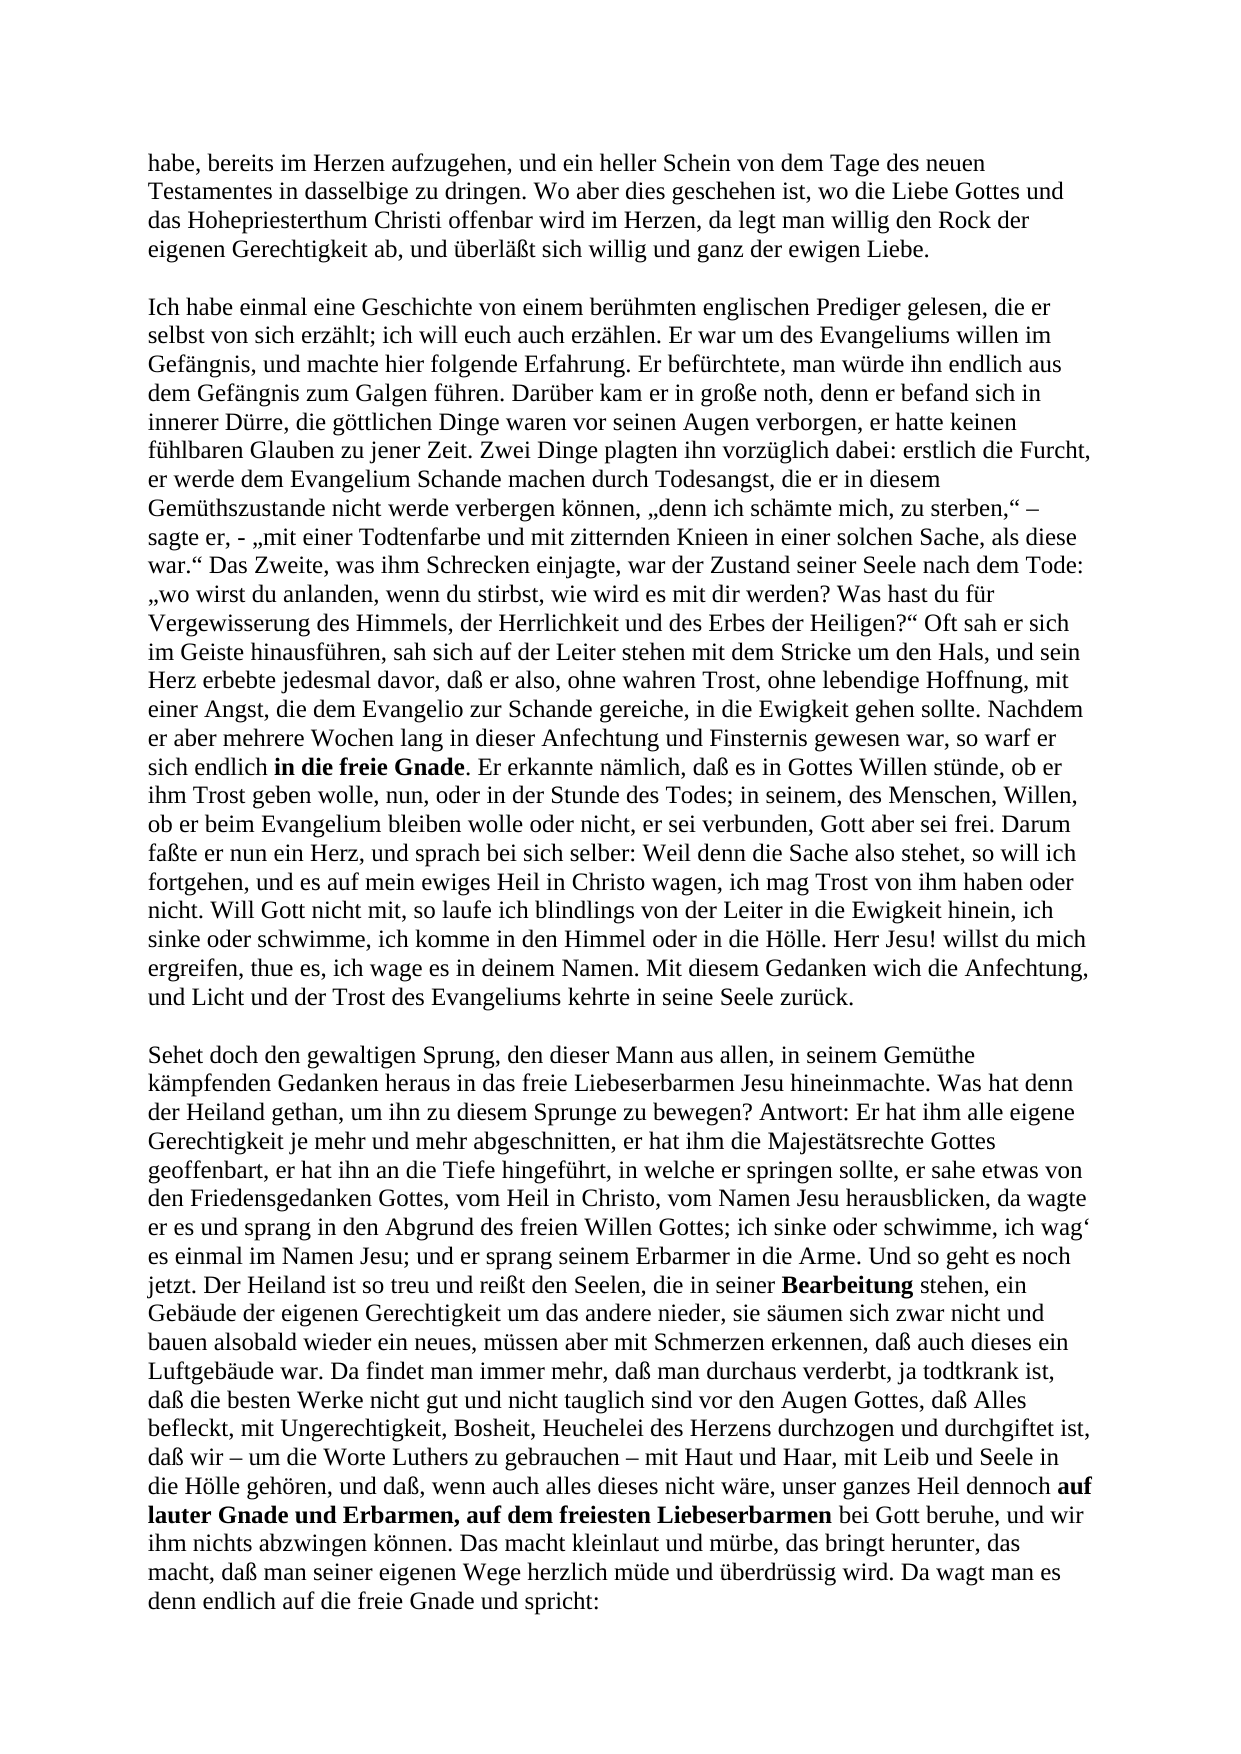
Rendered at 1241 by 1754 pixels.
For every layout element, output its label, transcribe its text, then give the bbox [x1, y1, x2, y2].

text Sehet doch den gewaltigen Sprung, den dieser Mann aus allen, in seinem Gemüthe kämpfenden Gedanken heraus in das freie Liebeserbarmen Jesu hineinmachte. Was hat denn der Heiland gethan, um ihn zu diesem Sprunge zu bewegen? Antwort: Er hat ihm alle eigene Gerechtigkeit je mehr und mehr abgeschnitten, er hat ihm die Majestätsrechte Gottes geoffenbart, er hat ihn an die Tiefe hingeführt, in welche er springen sollte, er sahe etwas von den Friedensgedanken Gottes, vom Heil in Christo, vom Namen Jesu herausblicken, da wagte er es und sprang in den Abgrund des freien Willen Gottes; ich sinke oder schwimme, ich wag‘ es einmal im Namen Jesu; und er sprang seinem Erbarmer in die Arme. Und so geht es noch jetzt. Der Heiland ist so treu und reißt den Seelen, die in seiner Bearbeitung stehen, ein Gebäude der eigenen Gerechtigkeit um das andere nieder, sie säumen sich zwar nicht und bauen alsobald wieder ein neues, müssen aber mit Schmerzen erkennen, daß auch dieses ein Luftgebäude war. Da findet man immer mehr, daß man durchaus verderbt, ja todtkrank ist, daß die besten Werke nicht gut und nicht tauglich sind vor den Augen Gottes, daß Alles befleckt, mit Ungerechtigkeit, Bosheit, Heuchelei des Herzens durchzogen und durchgiftet ist, daß wir – um die Worte Luthers zu gebrauchen – mit Haut und Haar, mit Leib und Seele in die Hölle gehören, und daß, wenn auch alles dieses nicht wäre, unser ganzes Heil dennoch auf lauter Gnade und Erbarmen, auf dem freiesten Liebeserbarmen bei Gott beruhe, und wir ihm nichts abzwingen können. Das macht kleinlaut und mürbe, das bringt herunter, das macht, daß man seiner eigenen Wege herzlich müde und überdrüssig wird. Da wagt man es denn endlich auf die freie Gnade und spricht: [148, 1040, 1093, 1615]
text Ich habe einmal eine Geschichte von einem berühmten englischen Prediger gelesen, die er selbst von sich erzählt; ich will euch auch erzählen. Er war um des Evangeliums willen im Gefängnis, und machte hier folgende Erfahrung. Er befürchtete, man würde ihn endlich aus dem Gefängnis zum Galgen führen. Darüber kam er in große noth, denn er befand sich in innerer Dürre, die göttlichen Dinge waren vor seinen Augen verborgen, er hatte keinen fühlbaren Glauben zu jener Zeit. Zwei Dinge plagten ihn vorzüglich dabei: erstlich die Furcht, er werde dem Evangelium Schande machen durch Todesangst, die er in diesem Gemüthszustande nicht werde verbergen können, „denn ich schämte mich, zu sterben,“ – sagte er, - „mit einer Todtenfarbe und mit zitternden Knieen in einer solchen Sache, als diese war.“ Das Zweite, was ihm Schrecken einjagte, war der Zustand seiner Seele nach dem Tode: „wo wirst du anlanden, wenn du stirbst, wie wird es mit dir werden? Was hast du für Vergewisserung des Himmels, der Herrlichkeit und des Erbes der Heiligen?“ Oft sah er sich im Geiste hinausführen, sah sich auf der Leiter stehen mit dem Stricke um den Hals, und sein Herz erbebte jedesmal davor, daß er also, ohne wahren Trost, ohne lebendige Hoffnung, mit einer Angst, die dem Evangelio zur Schande gereiche, in die Ewigkeit gehen sollte. Nachdem er aber mehrere Wochen lang in dieser Anfechtung und Finsternis gewesen war, so warf er sich endlich in die freie Gnade. Er erkannte nämlich, daß es in Gottes Willen stünde, ob er ihm Trost geben wolle, nun, oder in der Stunde des Todes; in seinem, des Menschen, Willen, ob er beim Evangelium bleiben wolle oder nicht, er sei verbunden, Gott aber sei frei. Darum faßte er nun ein Herz, und sprach bei sich selber: Weil denn die Sache also stehet, so will ich fortgehen, und es auf mein ewiges Heil in Christo wagen, ich mag Trost von ihm haben oder nicht. Will Gott nicht mit, so laufe ich blindlings von der Leiter in die Ewigkeit hinein, ich sinke oder schwimme, ich komme in den Himmel oder in die Hölle. Herr Jesu! willst du mich ergreifen, thue es, ich wage es in deinem Namen. Mit diesem Gedanken wich die Anfechtung, und Licht und der Trost des Evangeliums kehrte in seine Seele zurück. [148, 292, 1093, 1011]
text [148, 148, 1093, 263]
